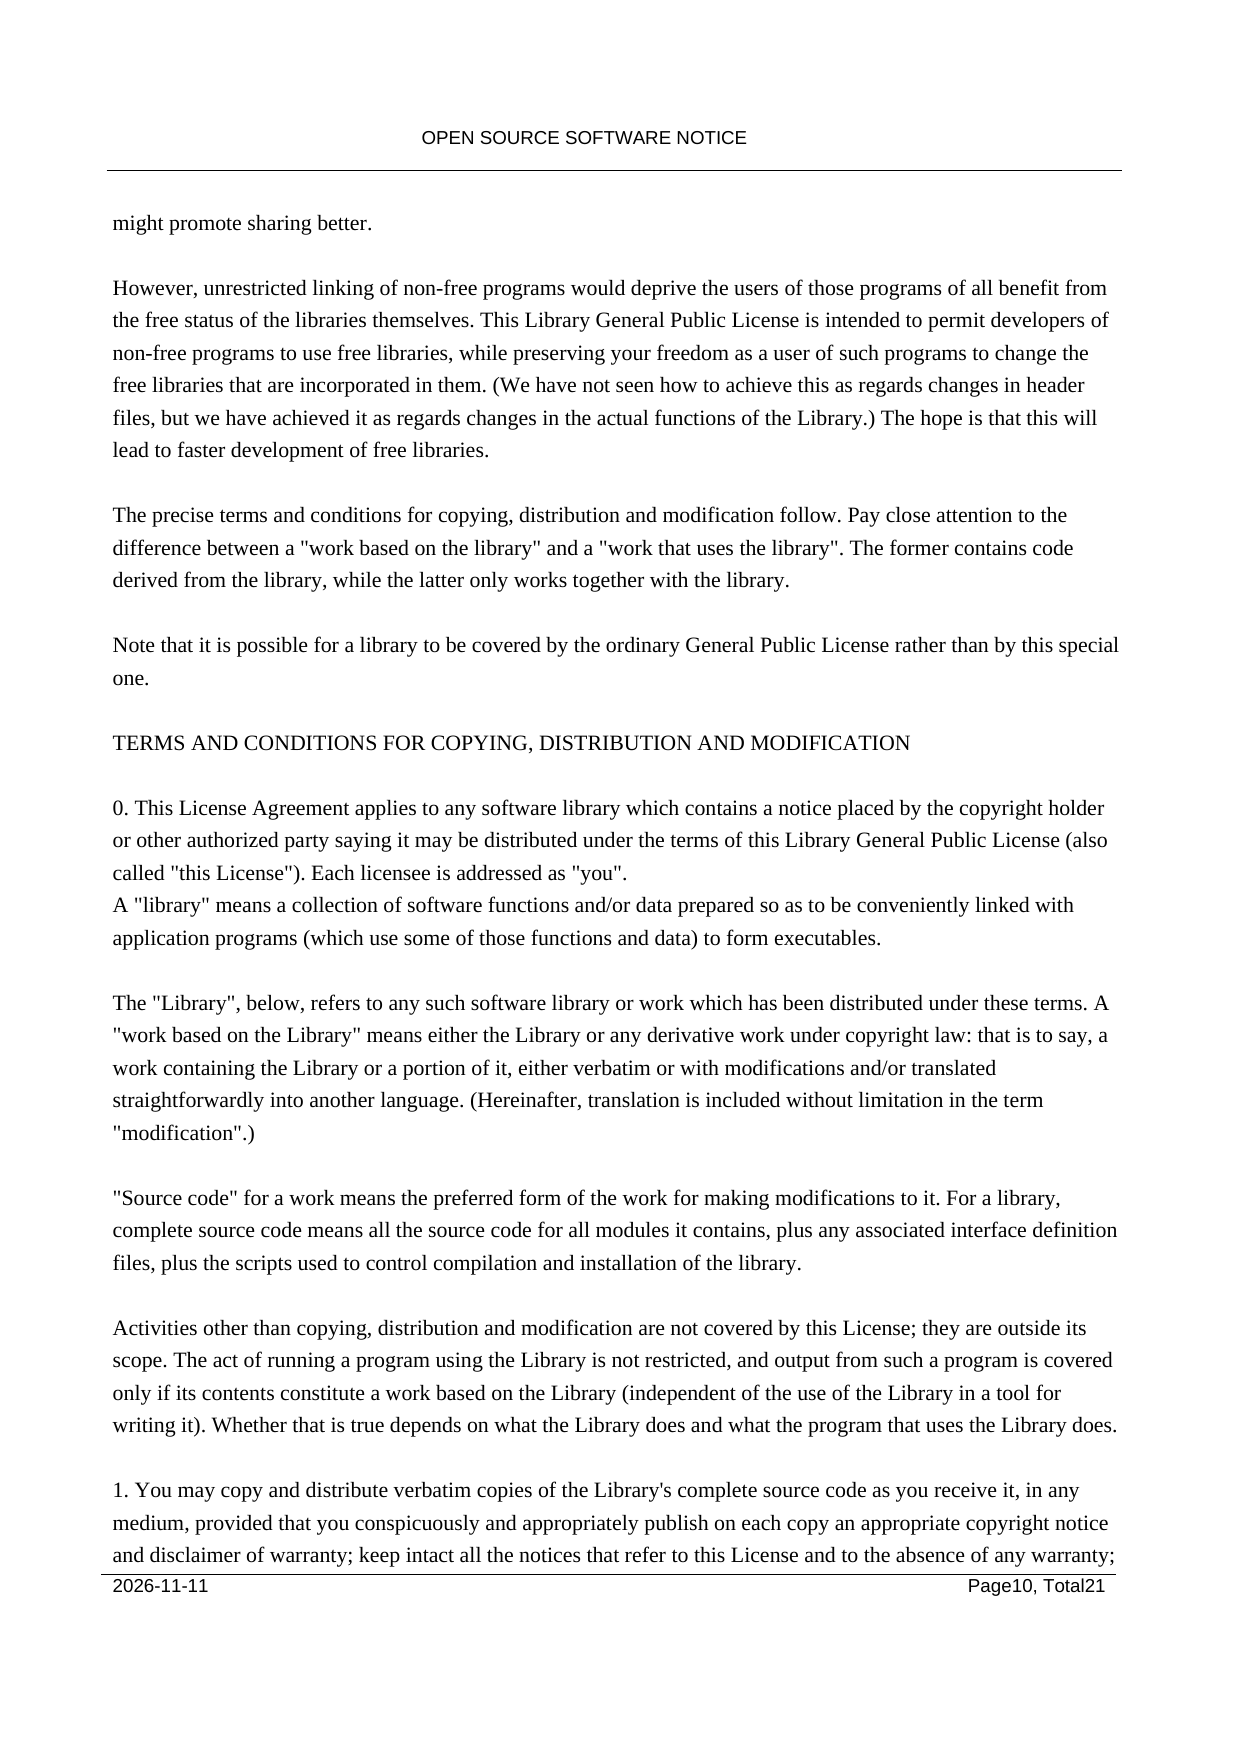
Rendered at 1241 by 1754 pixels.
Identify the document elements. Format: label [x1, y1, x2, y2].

text [112, 206, 1128, 1571]
